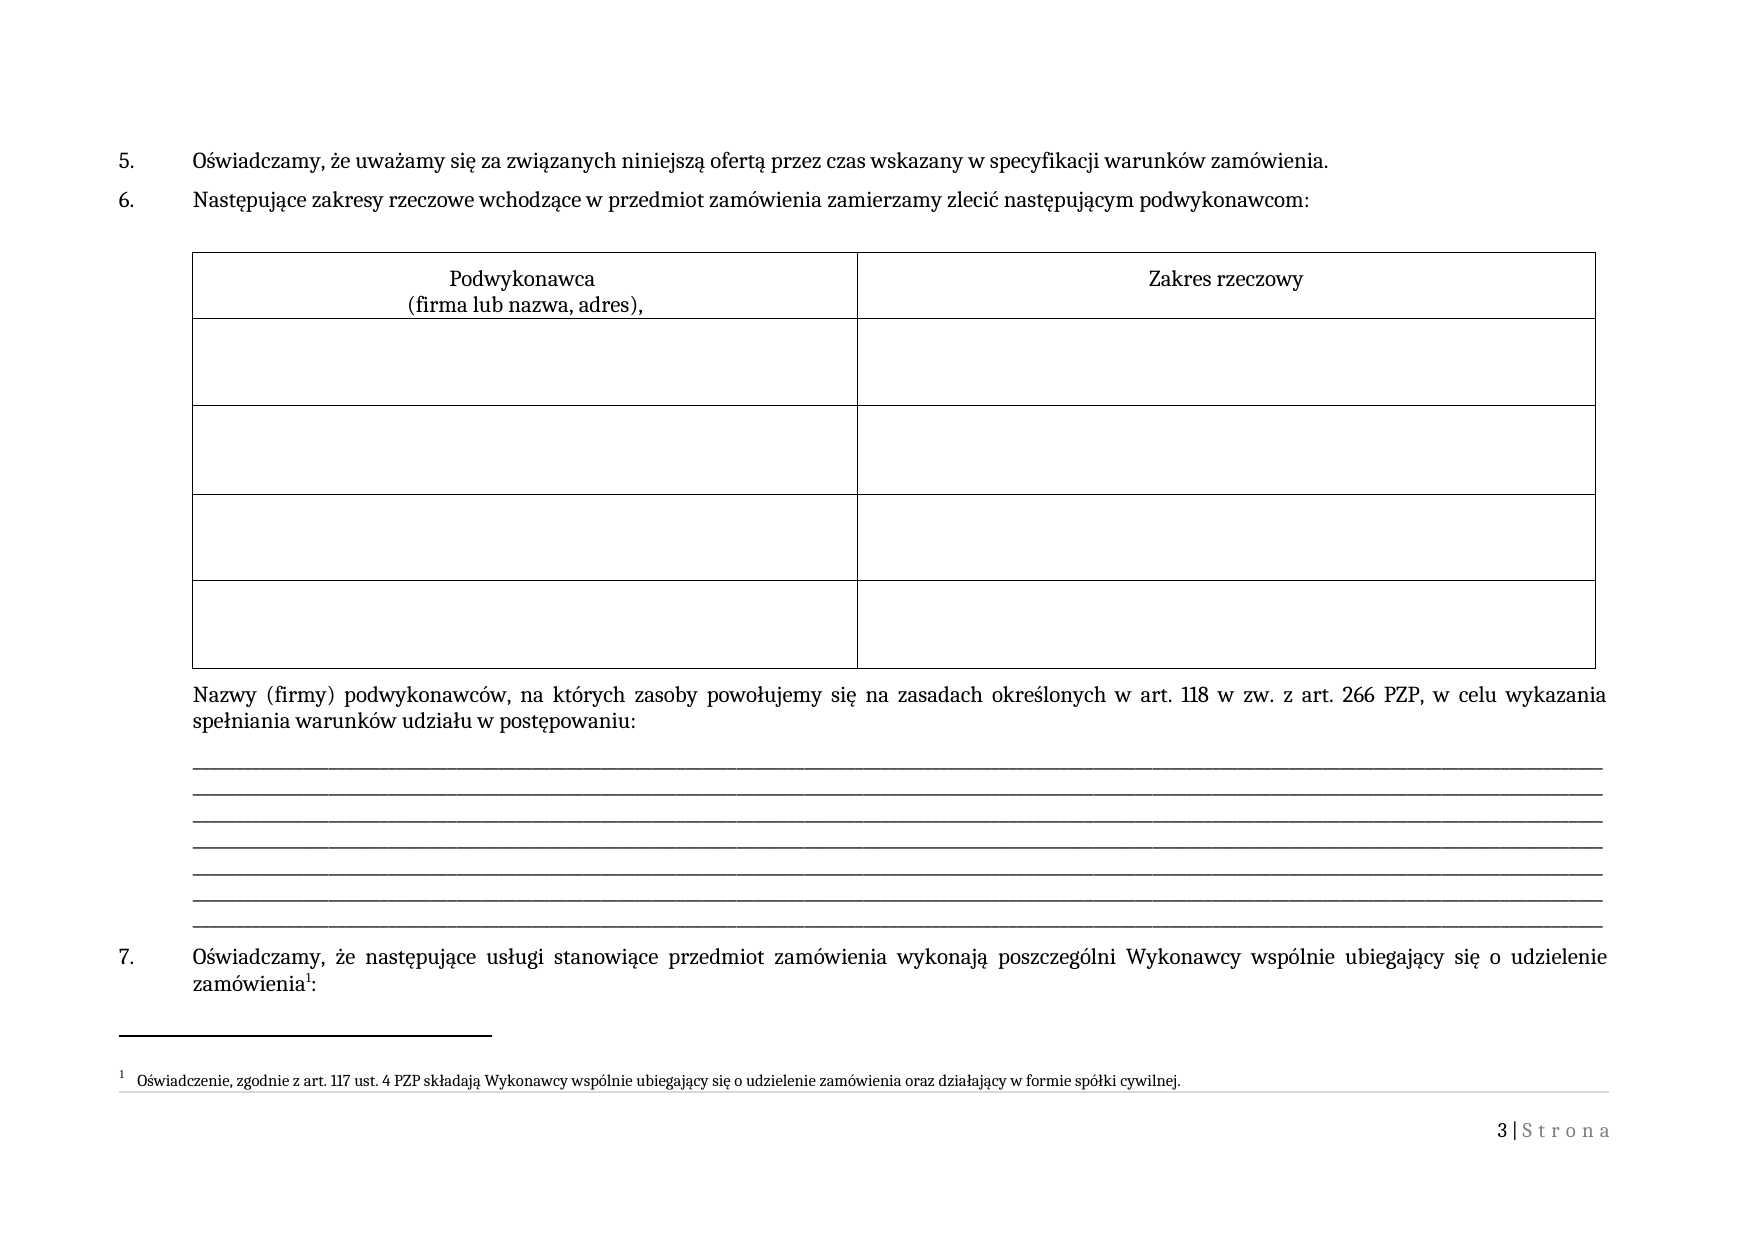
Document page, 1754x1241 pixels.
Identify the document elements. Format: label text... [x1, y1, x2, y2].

table_cell [858, 406, 1595, 493]
table_cell [193, 581, 857, 668]
table_cell [858, 581, 1595, 668]
table_header Podwykonawca (firma lub nazwa, adres), [193, 253, 857, 318]
table_cell [193, 319, 857, 405]
list 7. Oświadczamy, że następujące usługi stanowiące przedmiot zamówienia wykonają poszczególni Wykonawcy wspólnie ubiegający się o udzielenie zamówienia: [119, 944, 1609, 997]
text Nazwy (firmy) podwykonawców, na których zasoby powołujemy się na zasadach określonych w art. 118 w zw. z art. 266 PZP, w celu wykazania spełniania warunków udziału w postępowaniu: [193, 682, 1609, 734]
table_header Zakres rzeczowy [858, 253, 1595, 318]
table_cell [193, 495, 857, 580]
text 6. Następujące zakresy rzeczowe wchodzące w przedmiot zamówienia zamierzamy zlecić następującym podwykonawcom: [119, 187, 1609, 213]
table_cell [858, 495, 1595, 580]
text 5. Oświadczamy, że uważamy się za związanych niniejszą ofertą przez czas wskazany w specyfikacji warunków zamówienia. [119, 148, 1609, 174]
text __________________________________________________________________________________________________________________________________________________________________________________________________________________________________________________________________________________________________________________________________________________________________________________________________________________________________________________________________________________________________________________________________________________________________________________________________________________________________________________________________________________________________________________________________________________________________________________________________________________________________________________________________________________________________________________________________________________________________________________________________________________________________________________________________________________________________________________________________________________________________________________________________________ [193, 747, 1609, 931]
table_cell [193, 406, 857, 493]
table_cell [858, 319, 1595, 405]
